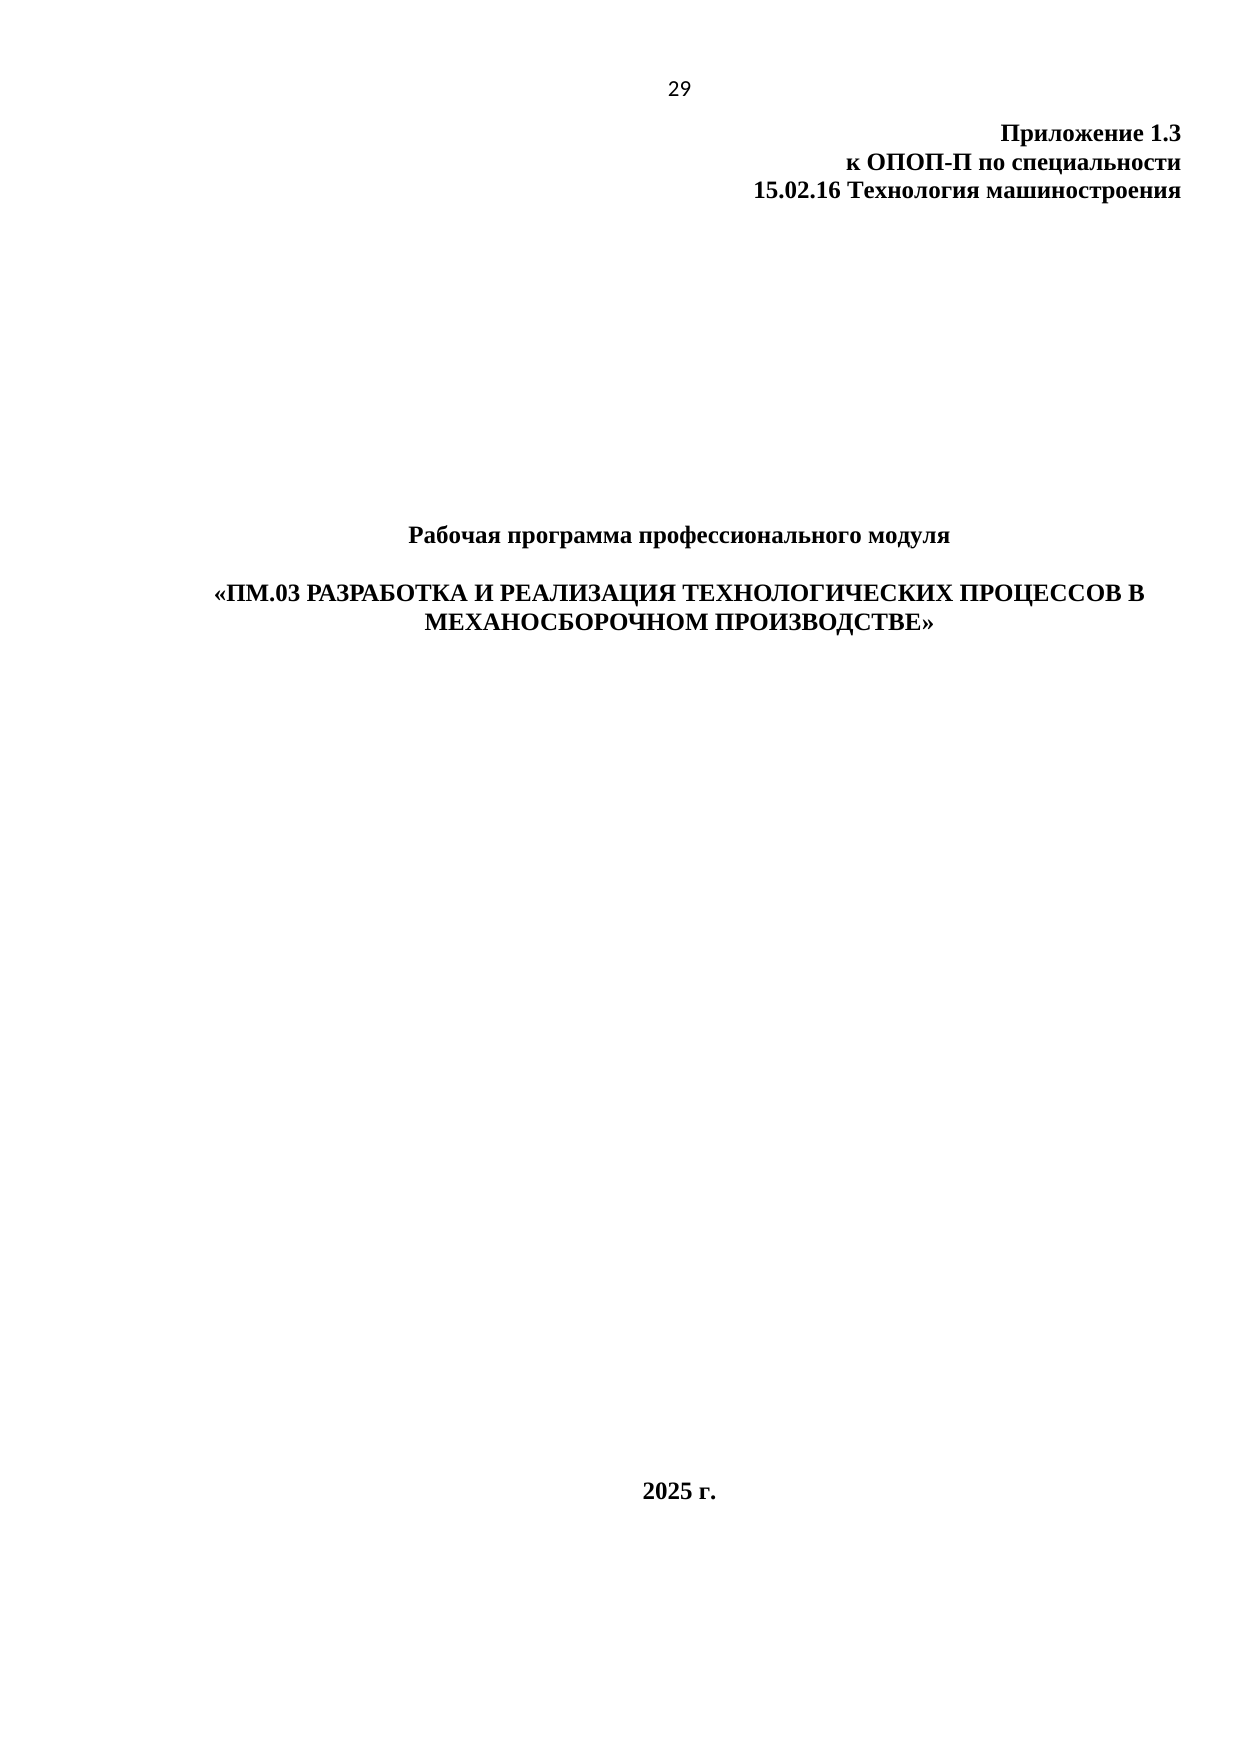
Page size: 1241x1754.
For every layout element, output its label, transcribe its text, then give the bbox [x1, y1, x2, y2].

text к ОПОП-П по специальности [177, 147, 1181, 176]
text Рабочая программа профессионального модуля [177, 521, 1181, 549]
text Приложение 1.3 [177, 118, 1181, 147]
text 2025 г. [177, 1476, 1181, 1505]
subtitle «ПМ.03 РАЗРАБОТКА И РЕАЛИЗАЦИЯ ТЕХНОЛОГИЧЕСКИХ ПРОЦЕССОВ В МЕХАНОСБОРОЧНОМ ПРОИЗВОДСТВЕ» [177, 578, 1181, 636]
text 15.02.16 Технология машиностроения [177, 176, 1181, 204]
